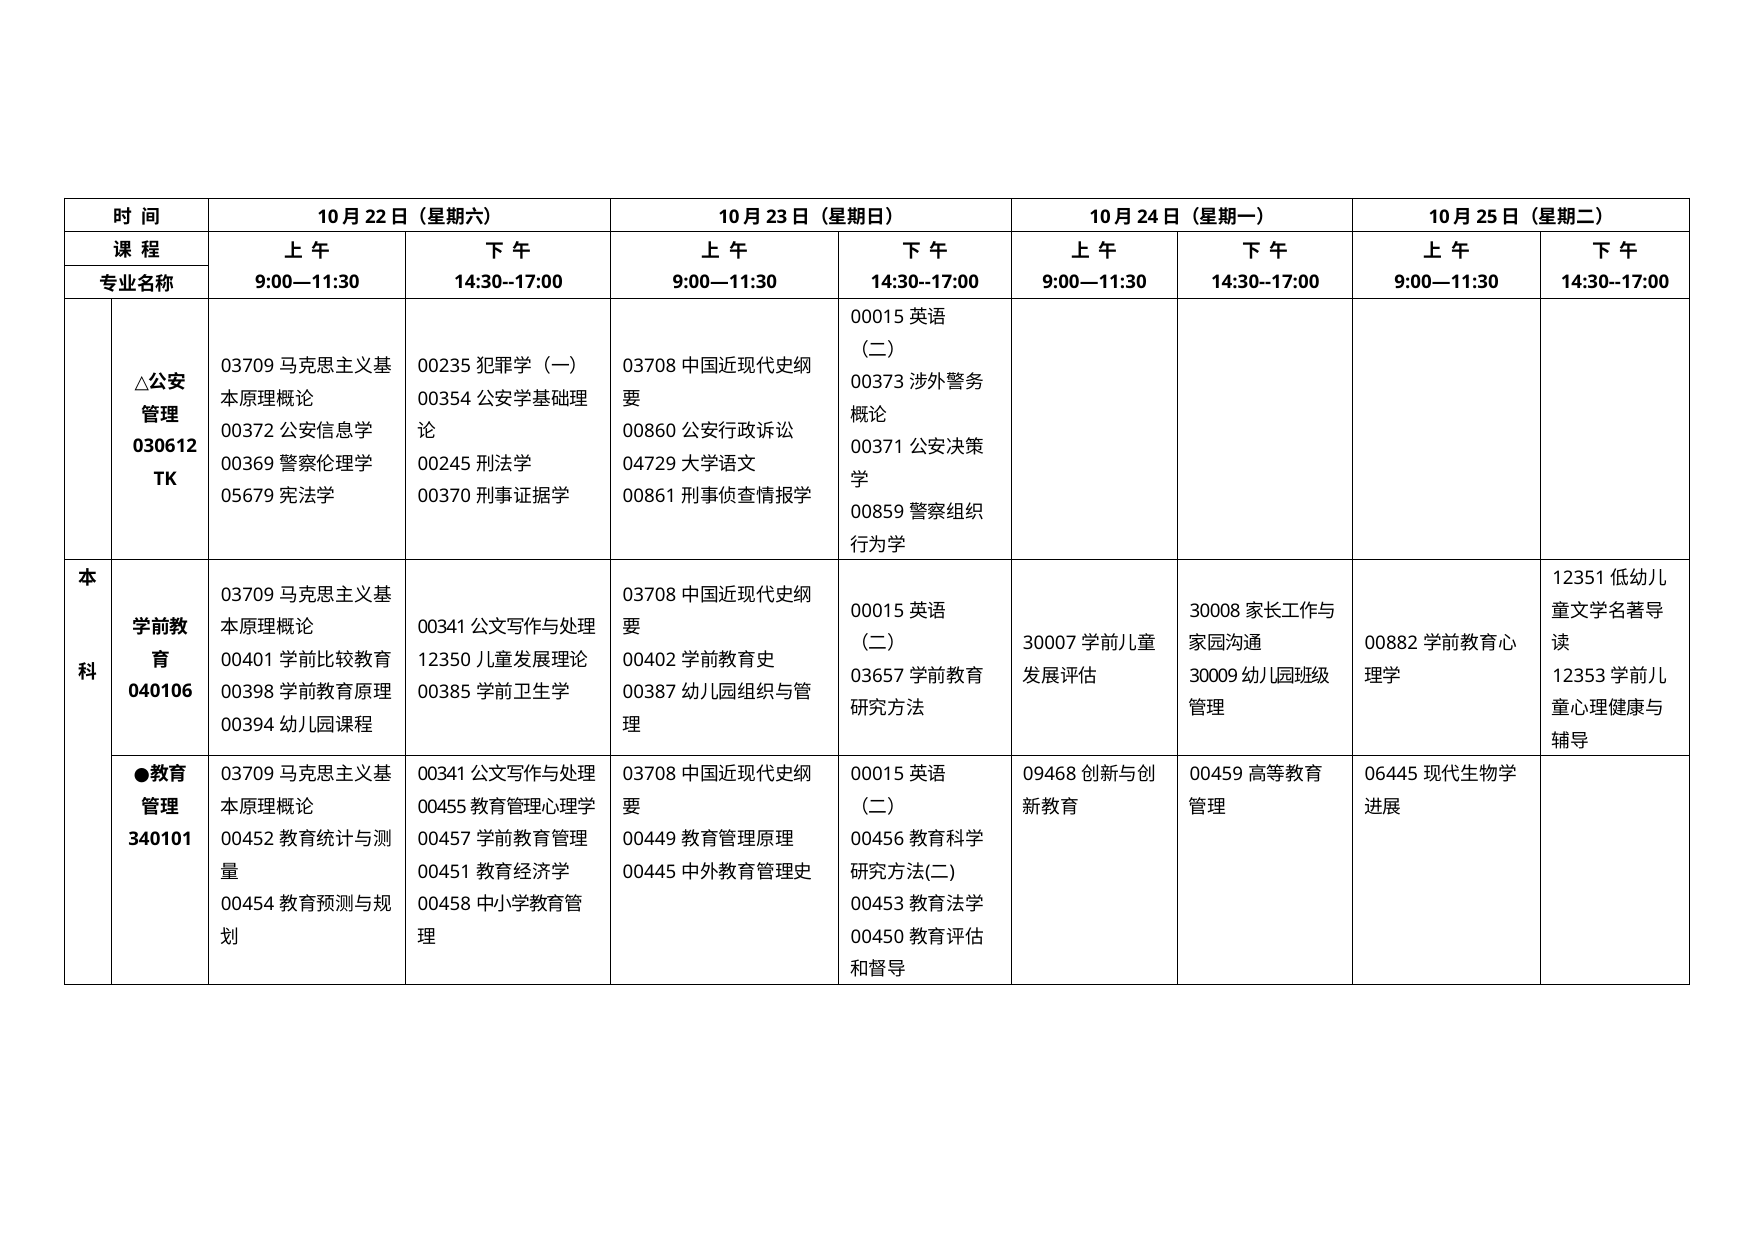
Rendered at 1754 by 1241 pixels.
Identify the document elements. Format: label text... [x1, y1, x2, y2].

table_header 10月22日（星期六） [209, 199, 610, 231]
table_cell 00341 公文写作与处理 12350 儿童发展理论 00385 学前卫生学 [406, 560, 610, 755]
table_cell 00015 英语（二） 00373 涉外警务概论 00371 公安决策学 00859 警察组织行为学 [839, 299, 1011, 559]
table_cell 30007 学前儿童发展评估 [1012, 560, 1177, 755]
table_cell 下 午 14:30--17:00 [406, 232, 610, 298]
table_cell 下 午 14:30--17:00 [839, 232, 1011, 298]
table_cell ●教育 管理340101 [112, 756, 208, 984]
table_cell 03709 马克思主义基本原理概论 00401 学前比较教育 00398 学前教育原理 00394 幼儿园课程 [209, 560, 405, 755]
table_header 10月24日（星期一） [1012, 199, 1352, 231]
table_cell 00235 犯罪学（一） 00354 公安学基础理论 00245 刑法学 00370 刑事证据学 [406, 299, 610, 559]
table_cell 上 午 9:00—11:30 [611, 232, 838, 298]
table_cell 学前教育040106 [112, 560, 208, 755]
table_cell [1541, 299, 1689, 559]
table_header 10月23日（星期日） [611, 199, 1011, 231]
table_cell 03709 马克思主义基本原理概论 00452 教育统计与测量 00454 教育预测与规划 [209, 756, 405, 984]
table_cell 00882 学前教育心理学 [1353, 560, 1540, 755]
table_cell 下 午 14:30--17:00 [1541, 232, 1689, 298]
table_cell 本 科 [65, 560, 111, 984]
table_cell 00341 公文写作与处理 00455 教育管理心理学 00457 学前教育管理 00451 教育经济学 00458 中小学教育管理 [406, 756, 610, 984]
table_cell [1541, 756, 1689, 984]
table_cell 00015 英语（二） 00456 教育科学研究方法(二) 00453 教育法学 00450 教育评估和督导 [839, 756, 1011, 984]
table_cell 30008 家长工作与家园沟通 30009 幼儿园班级管理 [1178, 560, 1352, 755]
table_cell 上 午 9:00—11:30 [1353, 232, 1540, 298]
table_cell 00015 英语（二） 03657 学前教育研究方法 [839, 560, 1011, 755]
table_cell 上 午 9:00—11:30 [209, 232, 405, 298]
table_cell △公安 管理030612TK [112, 299, 208, 559]
table_cell 12351 低幼儿童文学名著导读 12353 学前儿童心理健康与辅导 [1541, 560, 1689, 755]
table_cell [1178, 299, 1352, 559]
table_cell 专业名称 [65, 266, 208, 298]
table_cell 03708 中国近现代史纲要 00860 公安行政诉讼 04729 大学语文 00861 刑事侦查情报学 [611, 299, 838, 559]
table_cell 课 程 [65, 232, 208, 265]
table_cell [1012, 299, 1177, 559]
table_cell 03709 马克思主义基本原理概论 00372 公安信息学 00369 警察伦理学 05679 宪法学 [209, 299, 405, 559]
table_cell 上 午 9:00—11:30 [1012, 232, 1177, 298]
table_cell [1353, 299, 1540, 559]
table_cell 06445 现代生物学进展 [1353, 756, 1540, 984]
table_header 时 间 [65, 199, 208, 231]
table_cell 03708 中国近现代史纲要 00402 学前教育史 00387 幼儿园组织与管理 [611, 560, 838, 755]
table_cell 09468 创新与创新教育 [1012, 756, 1177, 984]
table_cell 下 午 14:30--17:00 [1178, 232, 1352, 298]
table_cell 00459 高等教育管理 [1178, 756, 1352, 984]
table_cell 03708 中国近现代史纲要 00449 教育管理原理 00445 中外教育管理史 [611, 756, 838, 984]
table_header 10月25日（星期二） [1353, 199, 1689, 231]
